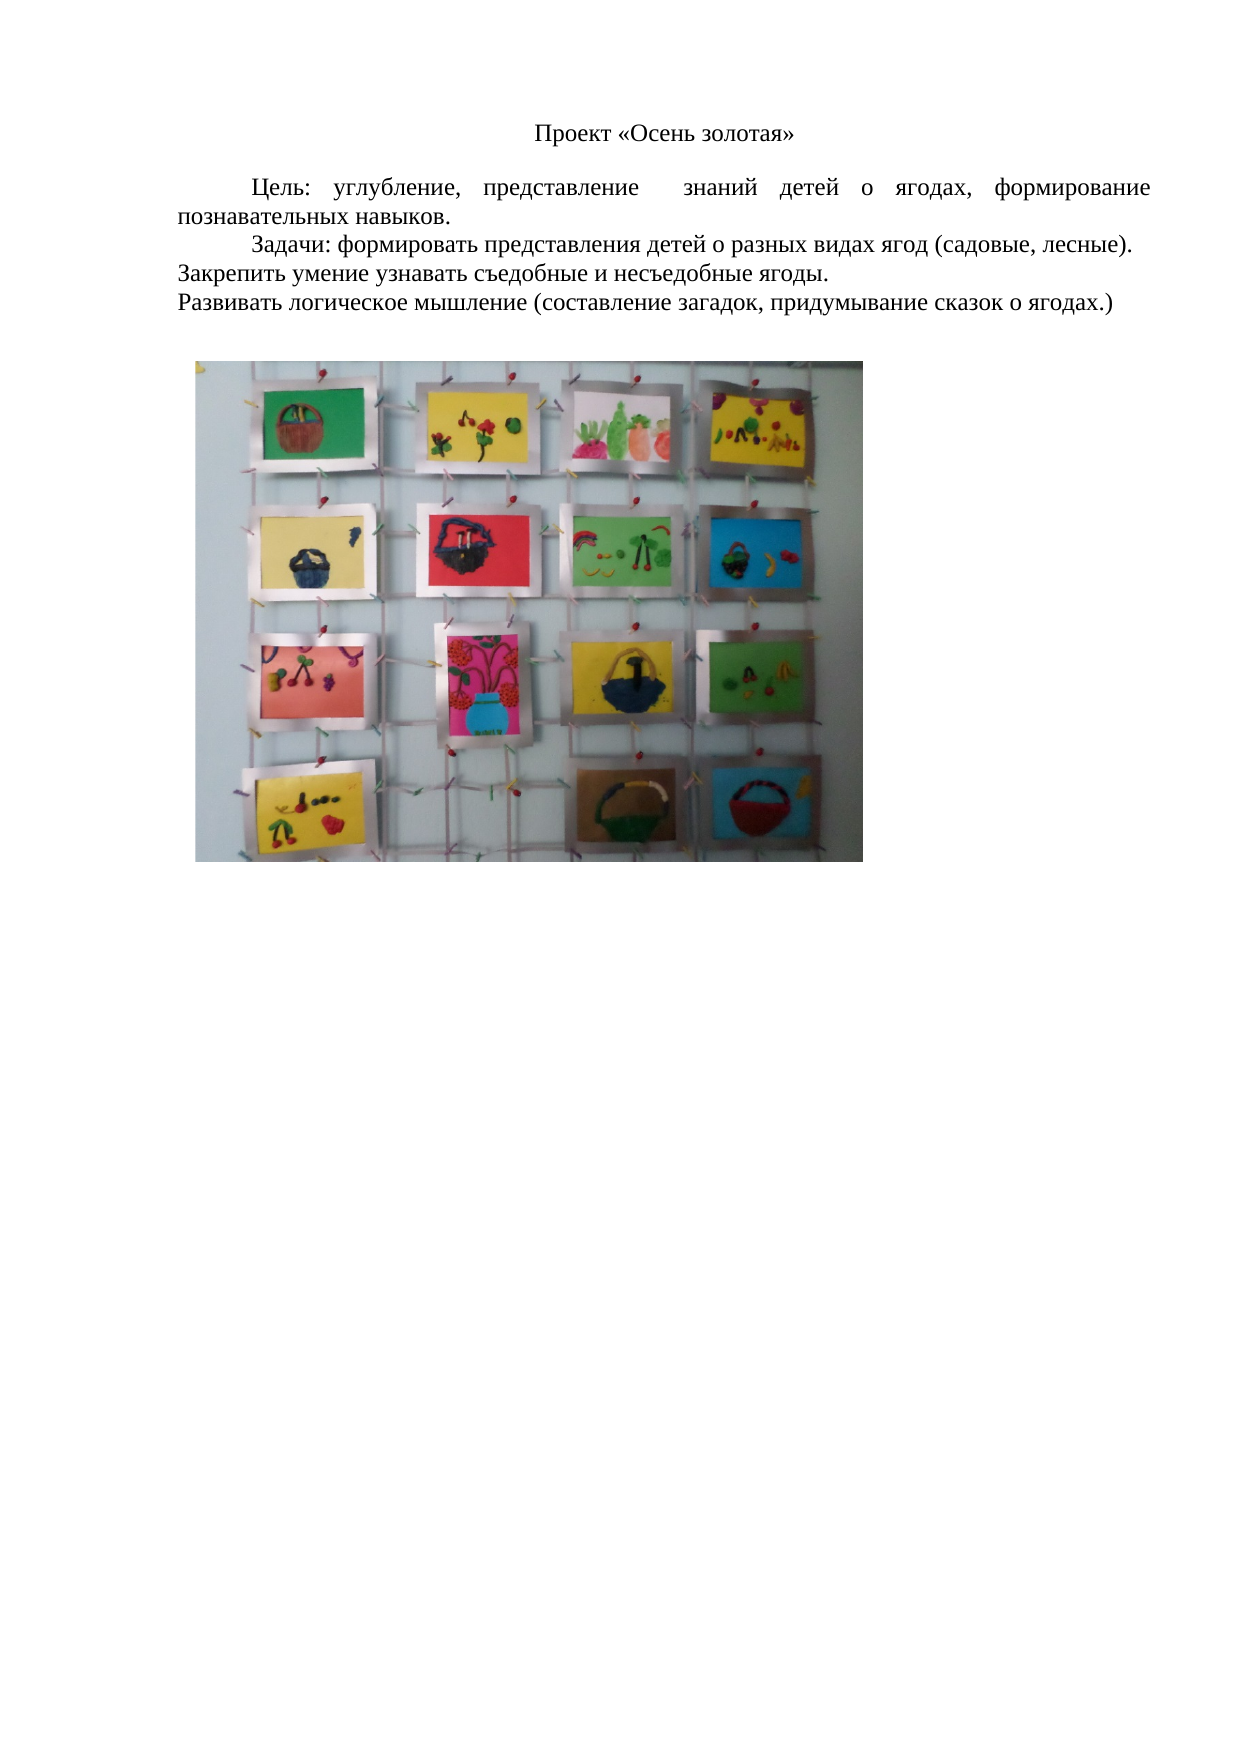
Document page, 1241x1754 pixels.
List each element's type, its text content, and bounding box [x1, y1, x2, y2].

text Развивать логическое мышление (составление загадок, придумывание сказок о ягодах.) [177, 287, 1152, 316]
text Задачи: формировать представления детей о разных видах ягод (садовые, лесные). [177, 229, 1152, 258]
text Цель: углубление, представление знаний детей о ягодах, формирование познавательных навыков. [177, 172, 1152, 229]
text Закрепить умение узнавать съедобные и несъедобные ягоды. [177, 258, 1152, 287]
picture [195, 361, 863, 862]
text Проект «Осень золотая» [177, 118, 1152, 147]
